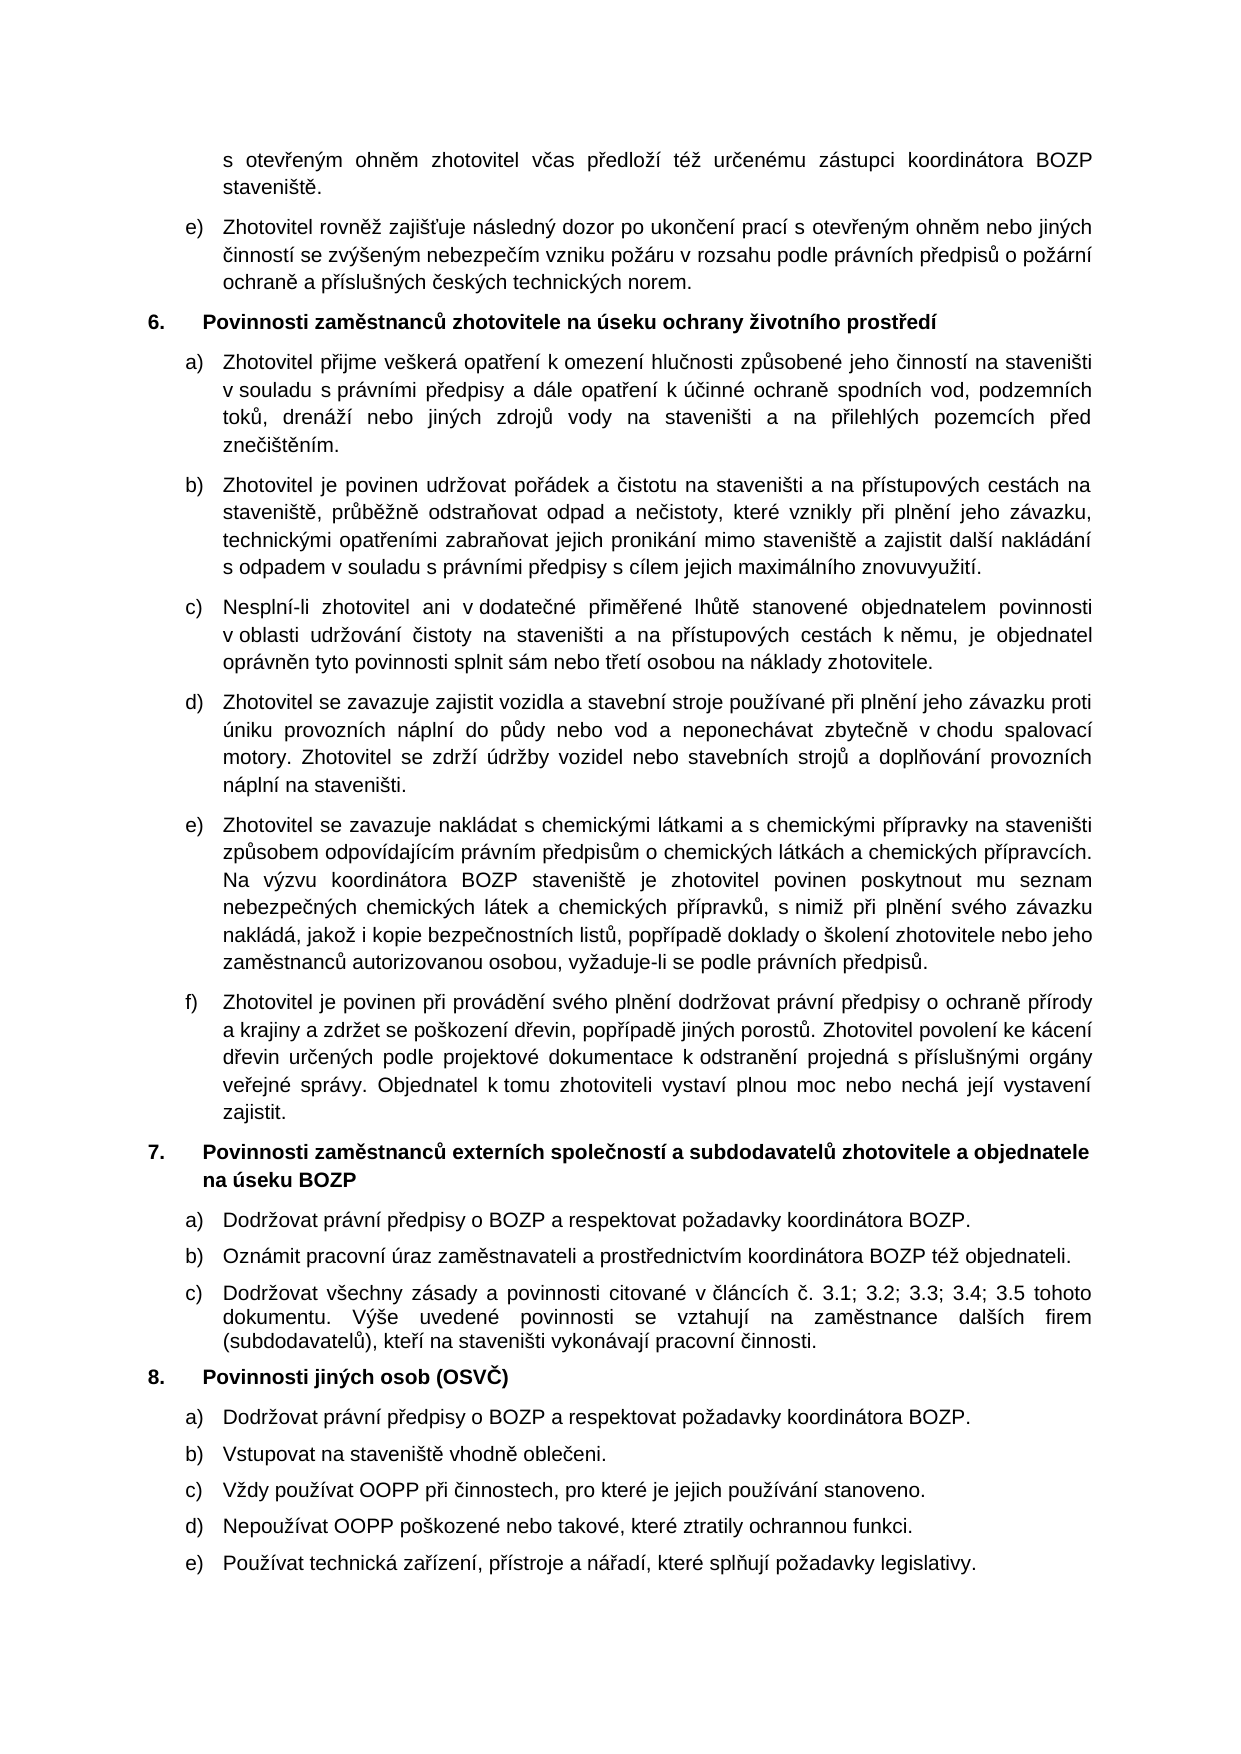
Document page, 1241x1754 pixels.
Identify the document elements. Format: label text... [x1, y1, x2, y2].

list Vždy používat OOPP při činnostech, pro které je jejich používání stanoveno. [185, 1478, 1093, 1502]
list Nesplní-li zhotovitel ani v dodatečné přiměřené lhůtě stanovené objednatelem povinnosti v oblasti udržování čistoty na staveništi a na přístupových cestách k němu, je objednatel oprávněn tyto povinnosti splnit sám nebo třetí osobou na náklady zhotovitele. [185, 595, 1093, 674]
list Zhotovitel je povinen udržovat pořádek a čistotu na staveništi a na přístupových cestách na staveniště, průběžně odstraňovat odpad a nečistoty, které vznikly při plnění jeho závazku, technickými opatřeními zabraňovat jejich pronikání mimo staveniště a zajistit další nakládání s odpadem v souladu s právními předpisy s cílem jejich maximálního znovuvyužití. [185, 473, 1093, 579]
text Povinnosti zaměstnanců externích společností a subdodavatelů zhotovitele a objednatele na úseku BOZP [148, 1140, 1093, 1192]
list Dodržovat všechny zásady a povinnosti citované v článcích č. 3.1; 3.2; 3.3; 3.4; 3.5 tohoto dokumentu. Výše uvedené povinnosti se vztahují na zaměstnance dalších firem (subdodavatelů), kteří na staveništi vykonávají pracovní činnosti. [185, 1281, 1093, 1352]
list Zhotovitel se zavazuje nakládat s chemickými látkami a s chemickými přípravky na staveništi způsobem odpovídajícím právním předpisům o chemických látkách a chemických přípravcích. Na výzvu koordinátora BOZP staveniště je zhotovitel povinen poskytnout mu seznam nebezpečných chemických látek a chemických přípravků, s nimiž při plnění svého závazku nakládá, jakož i kopie bezpečnostních listů, popřípadě doklady o školení zhotovitele nebo jeho zaměstnanců autorizovanou osobou, vyžaduje-li se podle právních předpisů. [185, 813, 1093, 974]
list Dodržovat právní předpisy o BOZP a respektovat požadavky koordinátora BOZP. [185, 1208, 1093, 1232]
list Vstupovat na staveniště vhodně oblečeni. [185, 1441, 1093, 1465]
list Zhotovitel rovněž zajišťuje následný dozor po ukončení prací s otevřeným ohněm nebo jiných činností se zvýšeným nebezpečím vzniku požáru v rozsahu podle právních předpisů o požární ochraně a příslušných českých technických norem. [185, 215, 1093, 294]
list Dodržovat právní předpisy o BOZP a respektovat požadavky koordinátora BOZP. [185, 1405, 1093, 1429]
list Používat technická zařízení, přístroje a nářadí, které splňují požadavky legislativy. [185, 1551, 1093, 1575]
list Zhotovitel je povinen při provádění svého plnění dodržovat právní předpisy o ochraně přírody a krajiny a zdržet se poškození dřevin, popřípadě jiných porostů. Zhotovitel povolení ke kácení dřevin určených podle projektové dokumentace k odstranění projedná s příslušnými orgány veřejné správy. Objednatel k tomu zhotoviteli vystaví plnou moc nebo nechá její vystavení zajistit. [185, 990, 1093, 1124]
list Nepoužívat OOPP poškozené nebo takové, které ztratily ochrannou funkci. [185, 1514, 1093, 1538]
text Povinnosti jiných osob (OSVČ) [148, 1365, 1093, 1389]
list Zhotovitel přijme veškerá opatření k omezení hlučnosti způsobené jeho činností na staveništi v souladu s právními předpisy a dále opatření k účinné ochraně spodních vod, podzemních toků, drenáží nebo jiných zdrojů vody na staveništi a na přilehlých pozemcích před znečištěním. [185, 350, 1093, 457]
list Zhotovitel se zavazuje zajistit vozidla a stavební stroje používané při plnění jeho závazku proti úniku provozních náplní do půdy nebo vod a neponechávat zbytečně v chodu spalovací motory. Zhotovitel se zdrží údržby vozidel nebo stavebních strojů a doplňování provozních náplní na staveništi. [185, 690, 1093, 797]
list Oznámit pracovní úraz zaměstnavateli a prostřednictvím koordinátora BOZP též objednateli. [185, 1244, 1093, 1268]
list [185, 148, 1093, 199]
text Povinnosti zaměstnanců zhotovitele na úseku ochrany životního prostředí [148, 310, 1093, 334]
